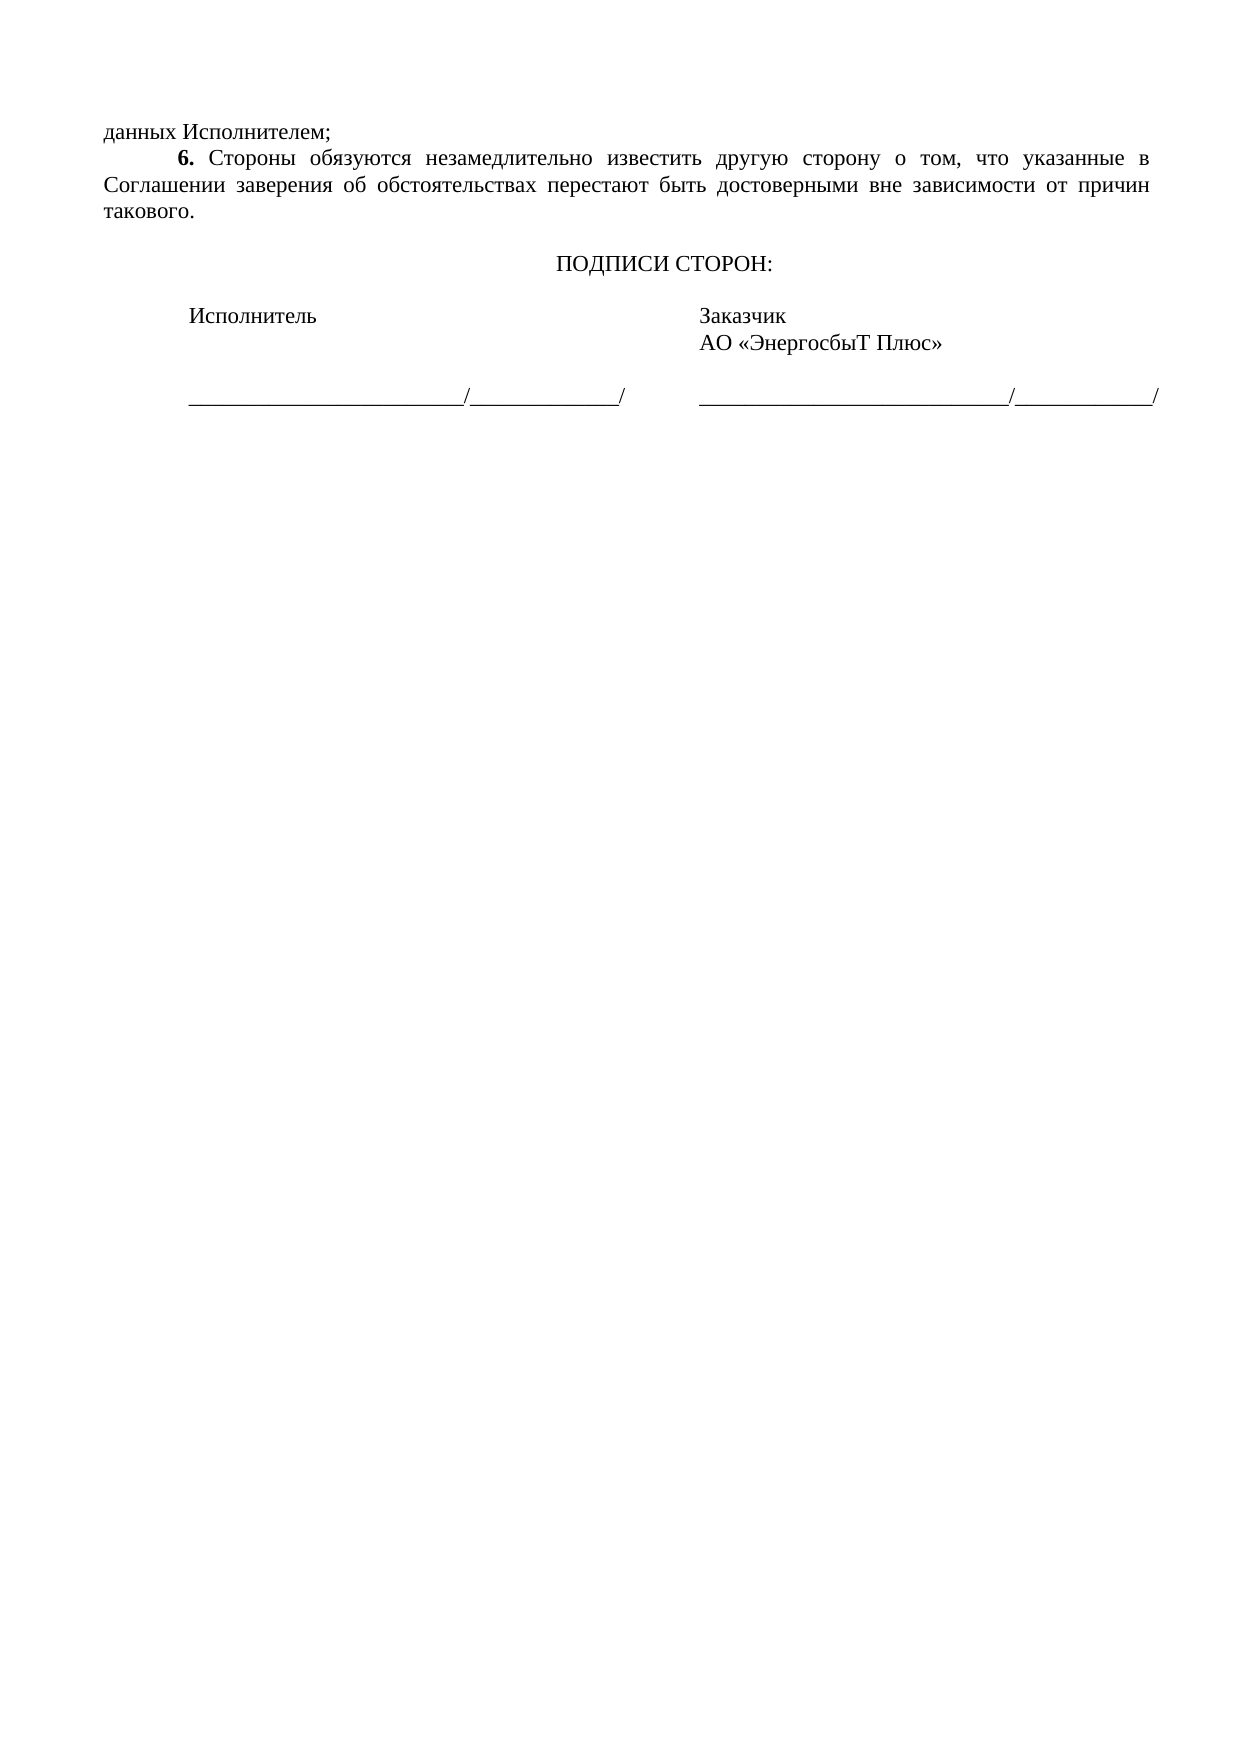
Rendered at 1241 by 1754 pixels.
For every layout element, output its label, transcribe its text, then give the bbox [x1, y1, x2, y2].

text 6. Стороны обязуются незамедлительно известить другую сторону о том, что указанные в Соглашении заверения об обстоятельствах перестают быть достоверными вне зависимости от причин такового. [103, 144, 1152, 223]
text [103, 118, 1152, 144]
text ПОДПИСИ СТОРОН: [103, 250, 1152, 276]
table_header Заказчик АО «ЭнергосбыТ Плюс» ___________________________/____________/ [688, 303, 1170, 408]
table_header Исполнитель ________________________/_____________/ [177, 303, 688, 408]
